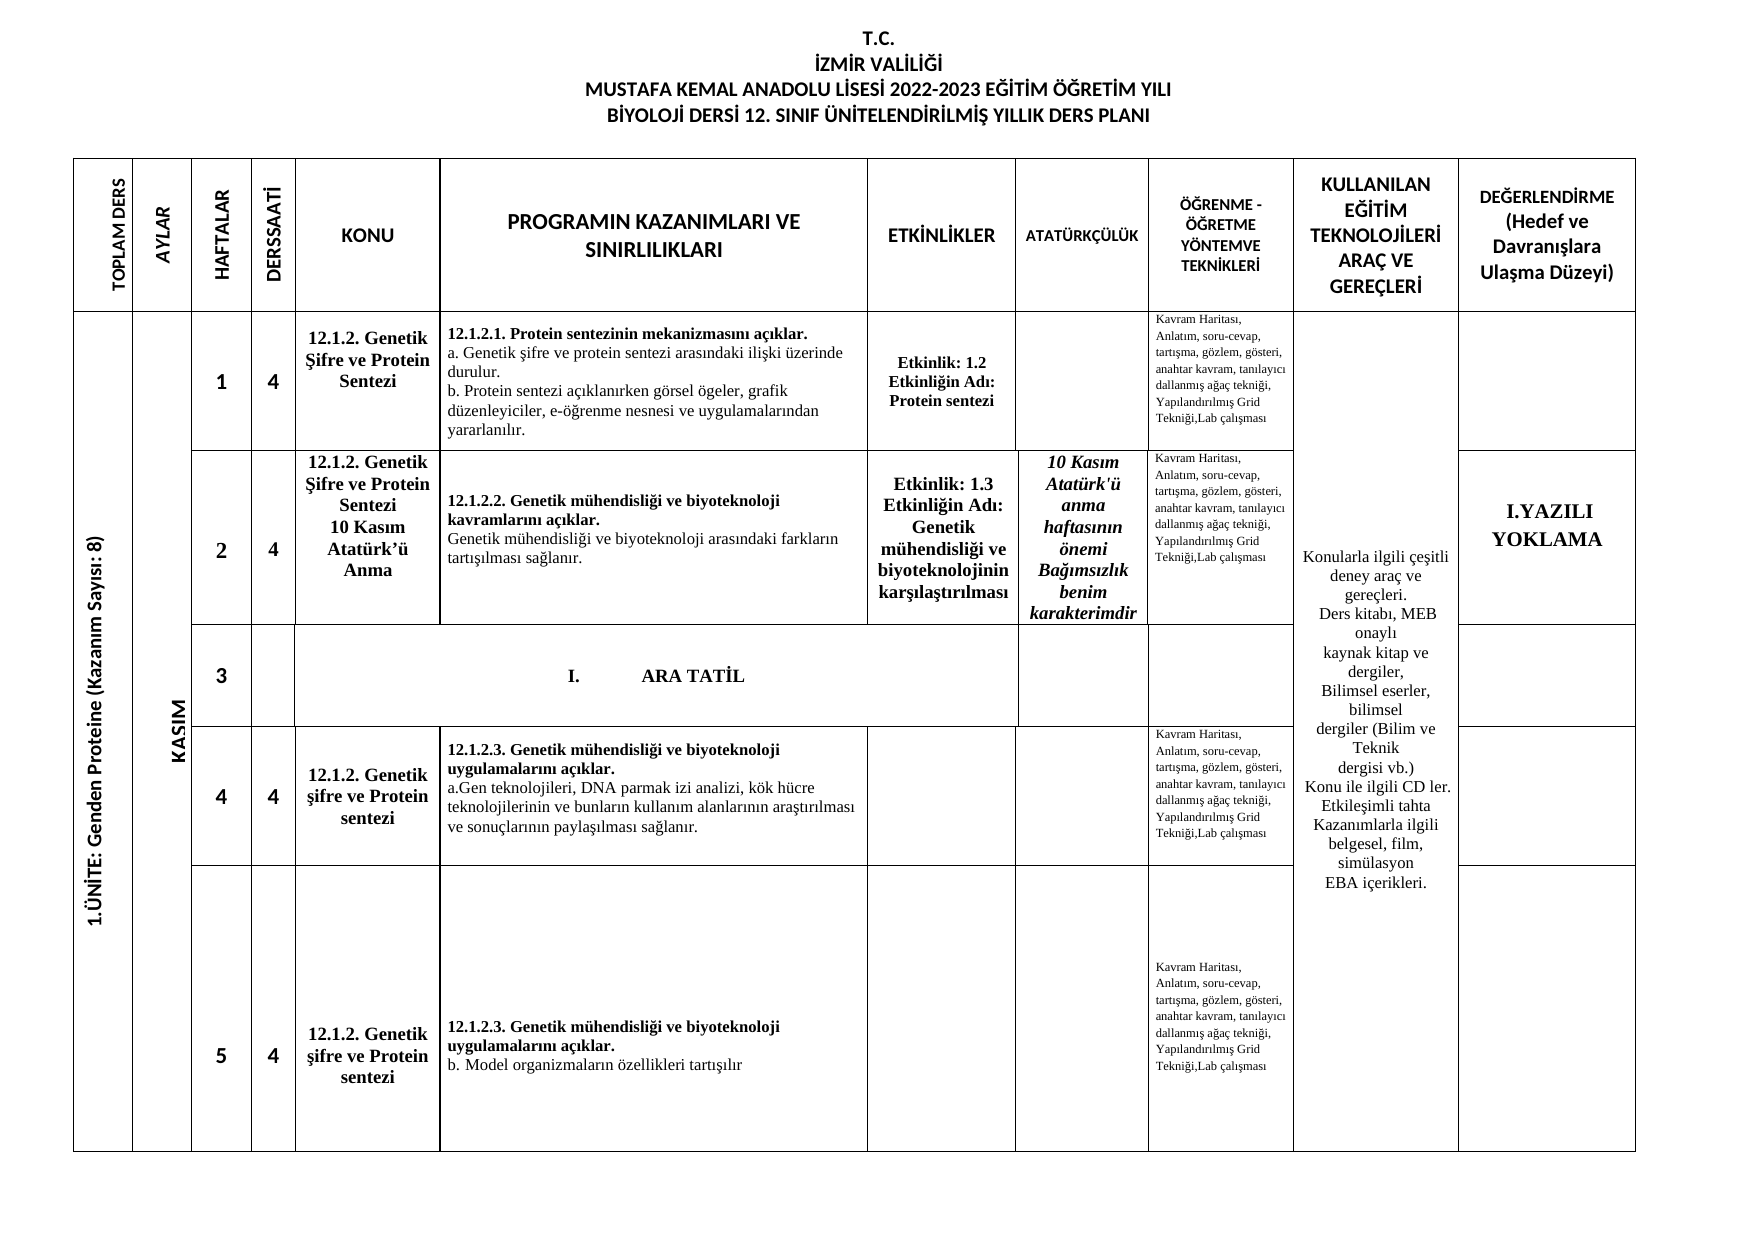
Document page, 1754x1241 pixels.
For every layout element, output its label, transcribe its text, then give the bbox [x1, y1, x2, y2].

table_cell [1016, 959, 1148, 1151]
table_cell Konularla ilgili çeşitli deney araç ve gereçleri. Ders kitabı, MEB onaylı kaynak kitap ve dergiler, Bilimsel eserler, bilimsel dergiler (Bilim ve Teknik dergisi vb.) Konu ile ilgili CD ler. Etkileşimli tahta Kazanımlarla ilgili belgesel, film, simülasyon EBA içerikleri. [1294, 312, 1458, 1151]
table_cell ETKİNLİKLER [868, 159, 1015, 311]
table_cell 4 [192, 727, 251, 865]
table_cell ATATÜRKÇÜLÜK [1016, 159, 1148, 311]
table_cell 2 [192, 451, 251, 624]
table_cell [192, 866, 251, 959]
table_cell ÖĞRENME -ÖĞRETME YÖNTEMVE TEKNİKLERİ [1149, 159, 1293, 311]
table_cell [1016, 727, 1148, 865]
table_cell TOPLAM DERS SAATİ [74, 159, 132, 311]
table_cell [868, 959, 1015, 1151]
table_cell [252, 625, 294, 726]
table_cell 12.1.2.1. Protein sentezinin mekanizmasını açıklar. a. Genetik şifre ve protein sentezi arasındaki ilişki üzerinde durulur. b. Protein sentezi açıklanırken görsel ögeler, grafik düzenleyiciler, e-öğrenme nesnesi ve uygulamalarından yararlanılır. [441, 312, 867, 450]
table_cell KASIM [133, 312, 191, 1151]
table_cell 12.1.2.3. Genetik mühendisliği ve biyoteknoloji uygulamalarını açıklar. a.Gen teknolojileri, DNA parmak izi analizi, kök hücre teknolojilerinin ve bunların kullanım alanlarının araştırılması ve sonuçlarının paylaşılması sağlanır. [441, 727, 867, 865]
table_cell Etkinlik: 1.2 Etkinliğin Adı: Protein sentezi [868, 312, 1015, 450]
table_cell [252, 866, 295, 959]
table_cell PROGRAMIN KAZANIMLARI VE SINIRLILIKLARI [441, 159, 867, 311]
table_cell ARA TATİL [295, 625, 1018, 726]
table_cell 4 [252, 451, 295, 624]
table_cell [1459, 866, 1635, 1151]
table_cell 4 [252, 959, 295, 1151]
table_cell [868, 727, 1015, 865]
table_cell 1 [192, 312, 251, 450]
table_cell 4 [252, 727, 295, 865]
table_cell [1149, 625, 1293, 726]
table_cell KULLANILAN EĞİTİM TEKNOLOJİLERİ ARAÇ VE GEREÇLERİ [1294, 159, 1458, 311]
table_cell [441, 866, 867, 959]
table_cell 5 [192, 959, 251, 1151]
table_cell [1459, 727, 1635, 865]
table_cell 12.1.2. Genetik Şifre ve Protein Sentezi 10 Kasım Atatürk’ü Anma [296, 451, 439, 624]
table_cell 12.1.2. Genetik Şifre ve Protein Sentezi [296, 312, 439, 450]
table_cell DERSSAATİ [252, 159, 295, 311]
table_cell [1016, 866, 1148, 959]
table_cell [1019, 625, 1148, 726]
table_cell Etkinlik: 1.3 Etkinliğin Adı: Genetik mühendisliği ve biyoteknolojinin karşılaştırılması [868, 451, 1018, 624]
table_cell AYLAR [133, 159, 191, 311]
table_cell DEĞERLENDİRME (Hedef ve Davranışlara Ulaşma Düzeyi) [1459, 159, 1635, 311]
table_cell 12.1.2. Genetik şifre ve Protein sentezi [296, 727, 439, 865]
table_cell [296, 866, 439, 959]
table_cell 4 [252, 312, 295, 450]
table_cell 10 Kasım Atatürk'ü anma haftasının önemi Bağımsızlık benim karakterimdir [1019, 451, 1147, 624]
table_cell [1016, 312, 1148, 450]
table_cell 3 [192, 625, 251, 726]
table_cell [1459, 312, 1635, 450]
table_cell [868, 866, 1015, 959]
table_cell 12.1.2.2. Genetik mühendisliği ve biyoteknoloji kavramlarını açıklar. Genetik mühendisliği ve biyoteknoloji arasındaki farkların tartışılması sağlanır. [441, 451, 867, 624]
table_cell 1.ÜNİTE: Genden Proteine (Kazanım Sayısı: 8) [74, 312, 132, 1151]
table_cell I.YAZILI YOKLAMA [1459, 451, 1635, 624]
table_cell [1149, 866, 1293, 959]
table_cell HAFTALAR [192, 159, 251, 311]
table_cell 12.1.2.3. Genetik mühendisliği ve biyoteknoloji uygulamalarını açıklar. b. Model organizmaların özellikleri tartışılır [441, 959, 867, 1151]
table_cell KONU [296, 159, 439, 311]
table_cell 12.1.2. Genetik şifre ve Protein sentezi [296, 959, 439, 1151]
table_cell [1459, 625, 1635, 726]
